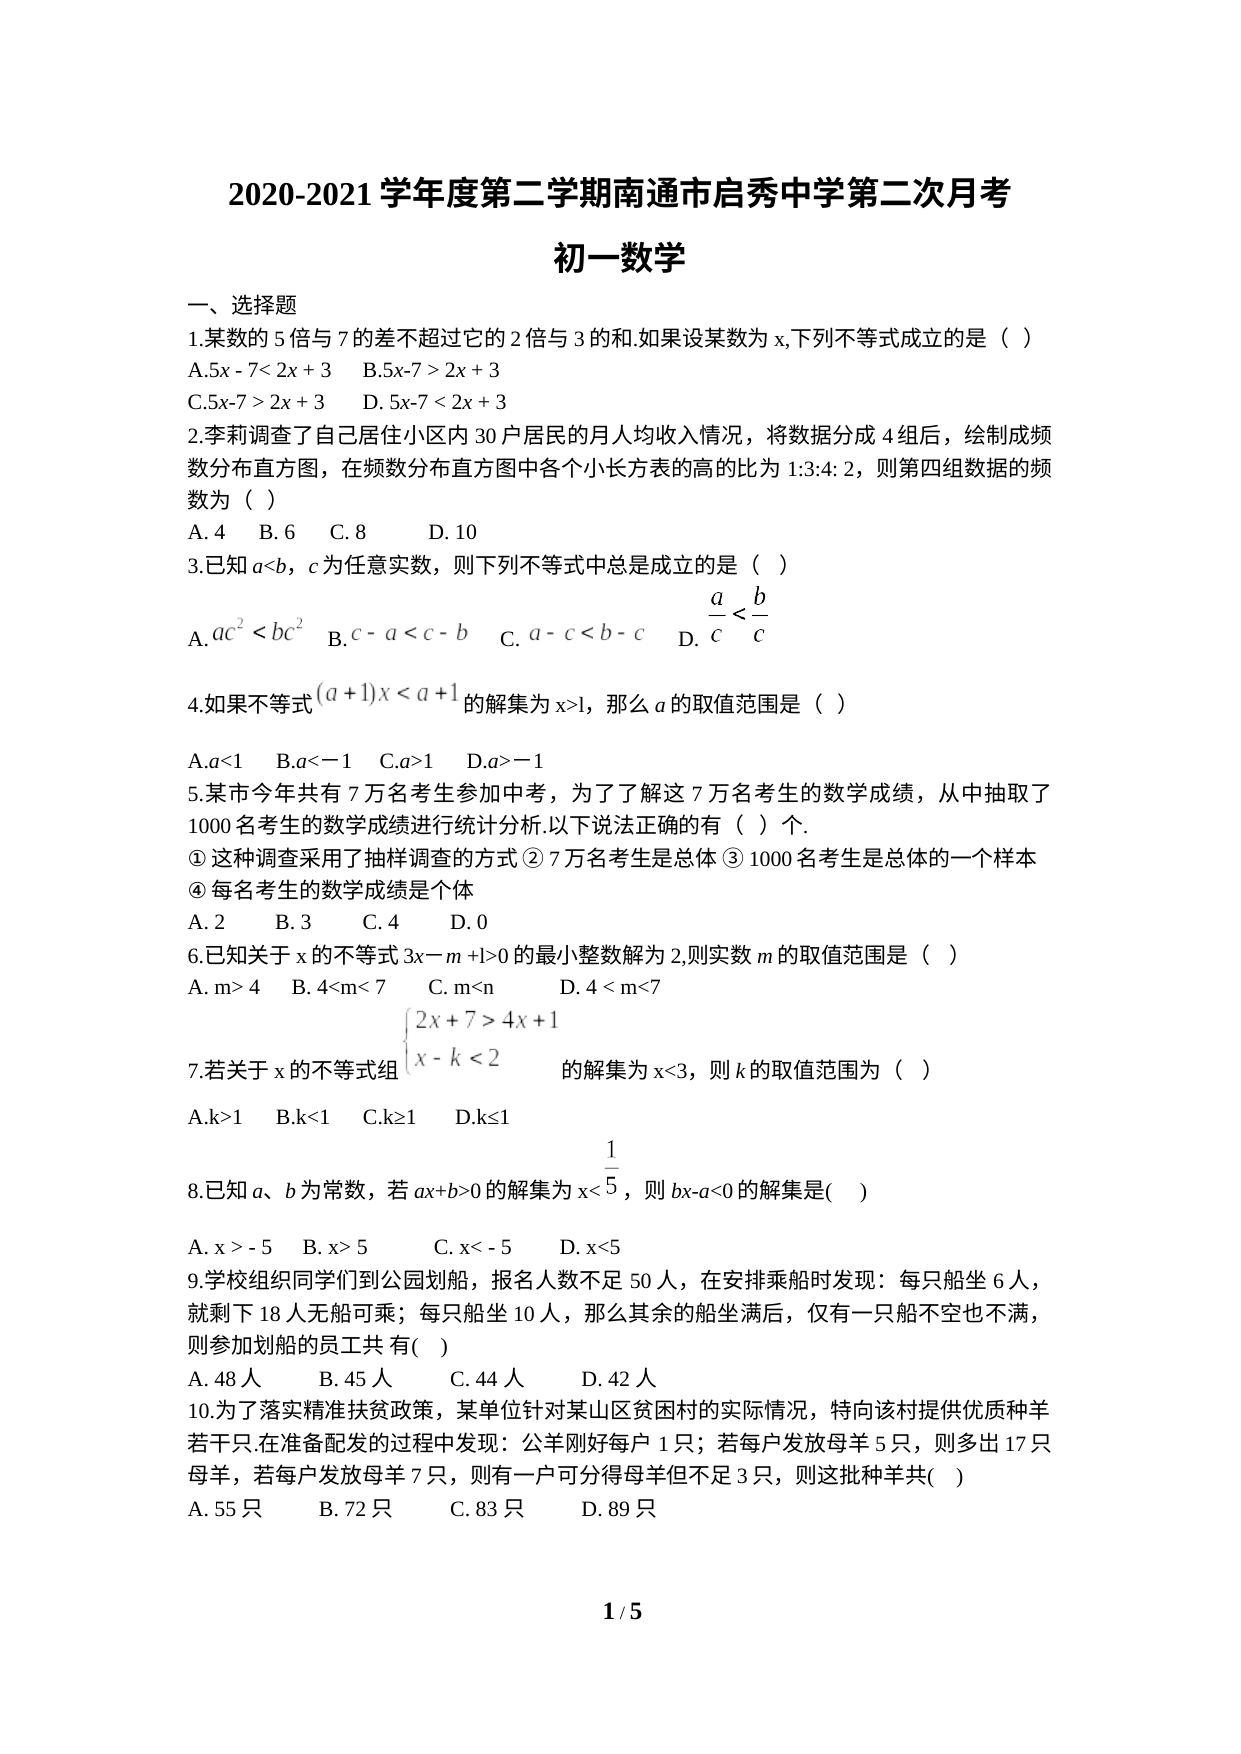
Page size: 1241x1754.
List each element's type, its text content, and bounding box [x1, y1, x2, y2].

text A.5x - 7< 2x + 3 B.5x-7 > 2x + 3 [187, 353, 1053, 386]
text A.a<1 B.a<－1 C.a>1 D.a>－1 [187, 743, 1053, 776]
text C.5x-7 > 2x + 3 D. 5x-7 < 2x + 3 [187, 386, 1053, 418]
text 一、选择题 [187, 288, 1053, 321]
text 初一数学 [187, 223, 1053, 288]
text ④每名考生的数学成绩是个体 [187, 873, 1053, 906]
text 9.学校组织同学们到公园划船，报名人数不足50人，在安排乘船时发现：每只船坐6人，就剩下18人无船可乘；每只船坐10人，那么其余的船坐满后，仅有一只船不空也不满，则参加划船的员工共 有( ) [187, 1263, 1053, 1361]
text A. B. C. D. [187, 581, 1053, 678]
text ①这种调查采用了抽样调查的方式 ②7万名考生是总体 ③1000名考生是总体的一个样本 [187, 841, 1053, 873]
text 5.某市今年共有7万名考生参加中考，为了了解这7万名考生的数学成绩，从中抽取了1000名考生的数学成绩进行统计分析.以下说法正确的有（ ）个. [187, 776, 1053, 841]
text A. 55 只 B. 72 只 C. 83 只 D. 89 只 [187, 1491, 1053, 1523]
text 8.已知a、b为常数，若ax+b>0的解集为x<，则bx-a<0的解集是( ) [187, 1133, 1053, 1231]
text 2.李莉调查了自己居住小区内30户居民的月人均收入情况，将数据分成4组后，绘制成频数分布直方图，在频数分布直方图中各个小长方表的高的比为1:3:4: 2，则第四组数据的频数为（ ） [187, 418, 1053, 516]
text 6.已知关于x的不等式3x－m +l>0的最小整数解为2,则实数m的取值范围是（ ） [187, 938, 1053, 971]
text 2020-2021学年度第二学期南通市启秀中学第二次月考 [187, 158, 1053, 223]
text A. 2 B. 3 C. 4 D. 0 [187, 906, 1053, 938]
text A.k>1 B.k<1 C.k≥1 D.k≤1 [187, 1101, 1053, 1133]
text 4.如果不等式的解集为x>l，那么a的取值范围是（ ） [187, 678, 1053, 743]
text A. 4 B. 6 C. 8 D. 10 [187, 516, 1053, 548]
text 10.为了落实精准扶贫政策，某单位针对某山区贫困村的实际情况，特向该村提供优质种羊若干只.在准备配发的过程中发现：公羊刚好每户1只；若每户发放母羊5只，则多岀17只母羊，若每户发放母羊7只，则有一户可分得母羊但不足3只，则这批种羊共( ) [187, 1393, 1053, 1491]
text 3.已知a<b，c为任意实数，则下列不等式中总是成立的是（ ） [187, 548, 1053, 581]
text 1.某数的5倍与7的差不超过它的2倍与3的和.如果设某数为x,下列不等式成立的是（ ） [187, 321, 1053, 353]
text A. m> 4 B. 4<m< 7 C. m<n D. 4 < m<7 [187, 971, 1053, 1003]
text A. 48人 B. 45 人 C. 44 人 D. 42 人 [187, 1361, 1053, 1393]
text 7.若关于x的不等式组的解集为x<3，则k的取值范围为（ ） [187, 1003, 1053, 1101]
text A. x > - 5 B. x> 5 C. x< - 5 D. x<5 [187, 1231, 1053, 1263]
